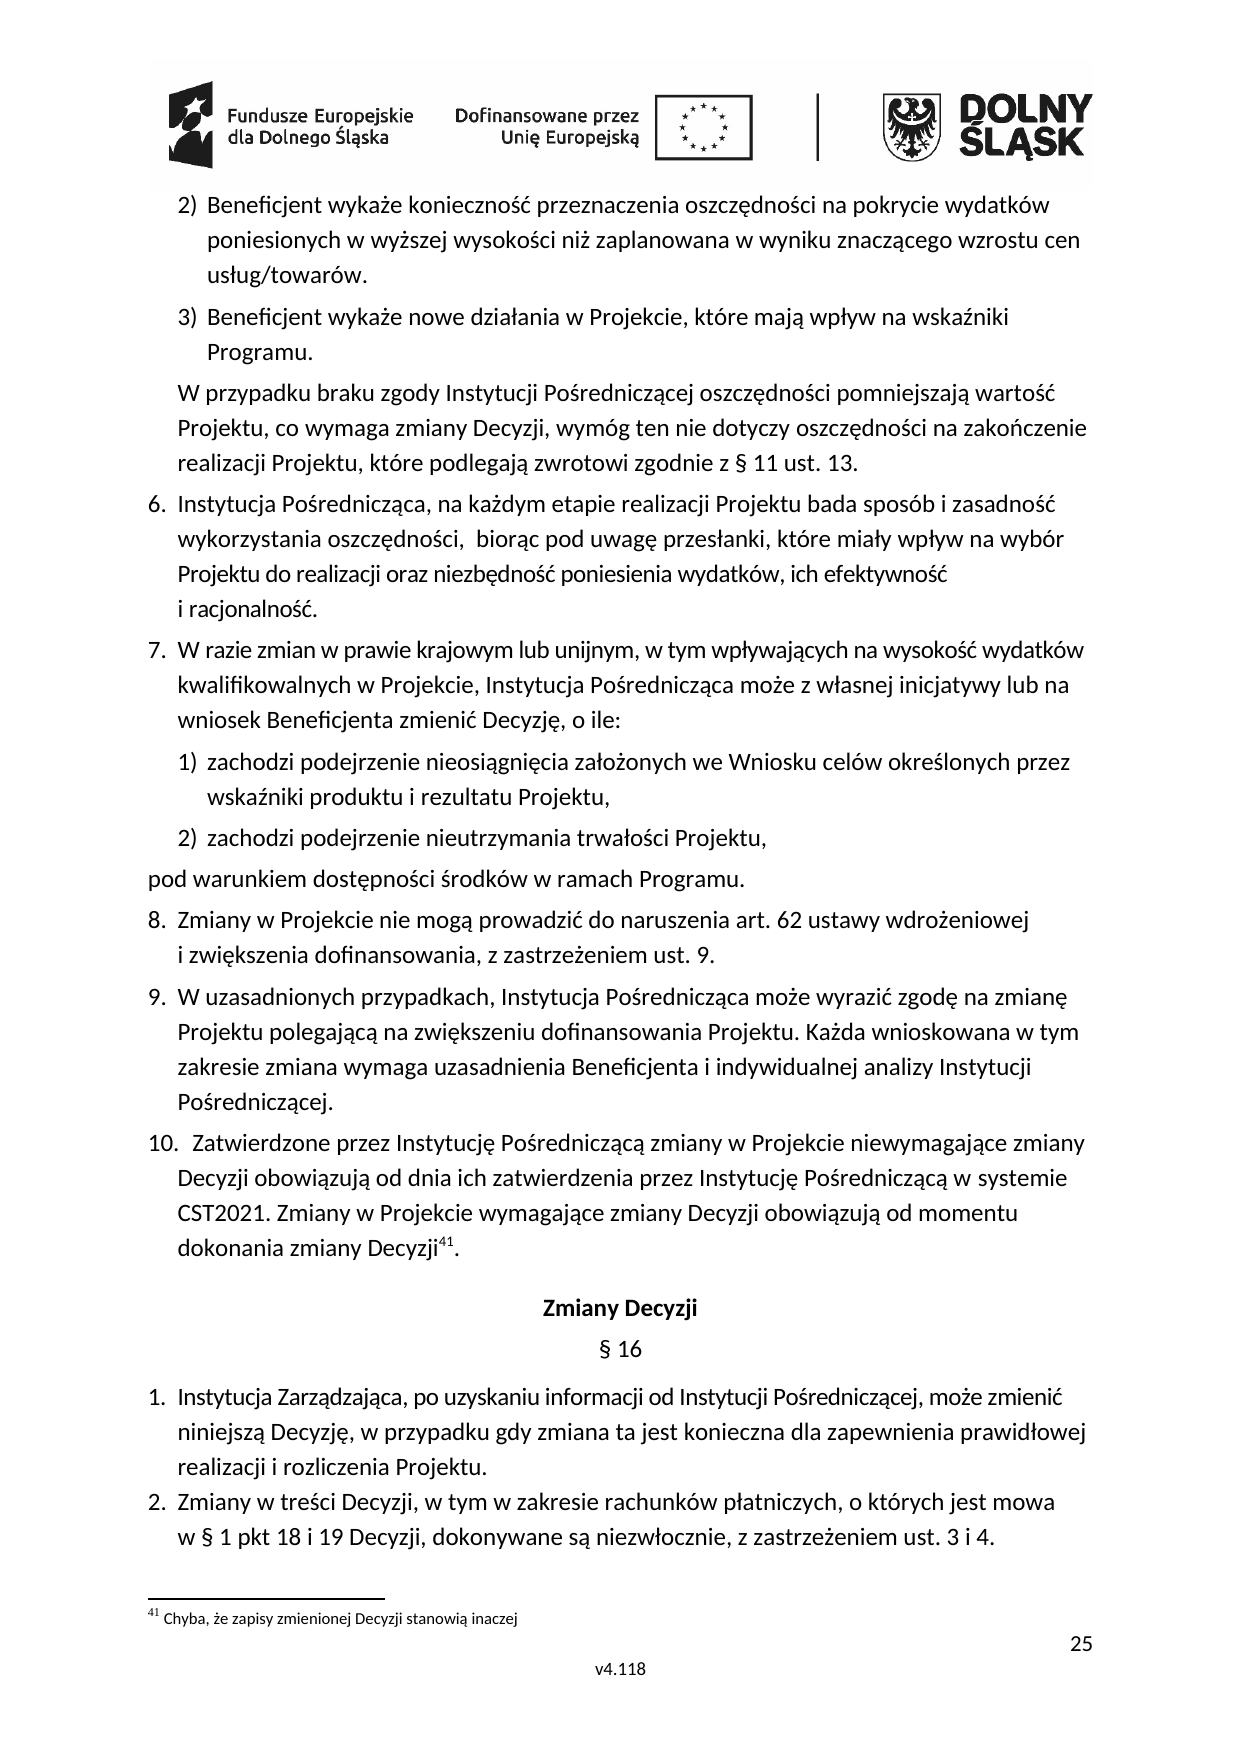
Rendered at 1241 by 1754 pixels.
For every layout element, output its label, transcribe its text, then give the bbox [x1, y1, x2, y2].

subtitle § 16 [148, 1333, 1093, 1364]
list zachodzi podejrzenie nieosiągnięcia założonych we Wniosku celów określonych przez wskaźniki produktu i rezultatu Projektu, [177, 746, 1093, 811]
list Zmiany w Projekcie nie mogą prowadzić do naruszenia art. 62 ustawy wdrożeniowej i zwiększenia dofinansowania, z zastrzeżeniem ust. 9. [148, 905, 1093, 970]
list Beneficjent wykaże nowe działania w Projekcie, które mają wpływ na wskaźniki Programu. [177, 301, 1093, 366]
list zachodzi podejrzenie nieutrzymania trwałości Projektu, [177, 822, 1093, 853]
list Instytucja Zarządzająca, po uzyskaniu informacji od Instytucji Pośredniczącej, może zmienić niniejszą Decyzję, w przypadku gdy zmiana ta jest konieczna dla zapewnienia prawidłowej realizacji i rozliczenia Projektu. [148, 1381, 1093, 1481]
list W razie zmian w prawie krajowym lub unijnym, w tym wpływających na wysokość wydatków kwalifikowalnych w Projekcie, Instytucja Pośrednicząca może z własnej inicjatywy lub na wniosek Beneficjenta zmienić Decyzję, o ile: [148, 635, 1093, 735]
text W przypadku braku zgody Instytucji Pośredniczącej oszczędności pomniejszają wartość Projektu, co wymaga zmiany Decyzji, wymóg ten nie dotyczy oszczędności na zakończenie realizacji Projektu, które podlegają zwrotowi zgodnie z § 11 ust. 13. [177, 377, 1093, 478]
list Zatwierdzone przez Instytucję Pośredniczącą zmiany w Projekcie niewymagające zmiany Decyzji obowiązują od dnia ich zatwierdzenia przez Instytucję Pośredniczącą w systemie CST2021. Zmiany w Projekcie wymagające zmiany Decyzji obowiązują od momentu dokonania zmiany Decyzji. [148, 1127, 1093, 1263]
list Instytucja Pośrednicząca, na każdym etapie realizacji Projektu bada sposób i zasadność wykorzystania oszczędności, biorąc pod uwagę przesłanki, które miały wpływ na wybór Projektu do realizacji oraz niezbędność poniesienia wydatków, ich efektywność i racjonalność. [148, 488, 1093, 624]
text pod warunkiem dostępności środków w ramach Programu. [148, 863, 1093, 894]
picture [147, 59, 1093, 190]
subtitle Zmiany Decyzji [148, 1292, 1093, 1323]
list W uzasadnionych przypadkach, Instytucja Pośrednicząca może wyrazić zgodę na zmianę Projektu polegającą na zwiększeniu dofinansowania Projektu. Każda wnioskowana w tym zakresie zmiana wymaga uzasadnienia Beneficjenta i indywidualnej analizy Instytucji Pośredniczącej. [148, 981, 1093, 1116]
list Zmiany w treści Decyzji, w tym w zakresie rachunków płatniczych, o których jest mowa w § 1 pkt 18 i 19 Decyzji, dokonywane są niezwłocznie, z zastrzeżeniem ust. 3 i 4. [148, 1486, 1093, 1551]
list Beneficjent wykaże konieczność przeznaczenia oszczędności na pokrycie wydatków poniesionych w wyższej wysokości niż zaplanowana w wyniku znaczącego wzrostu cen usług/towarów. [177, 190, 1093, 290]
